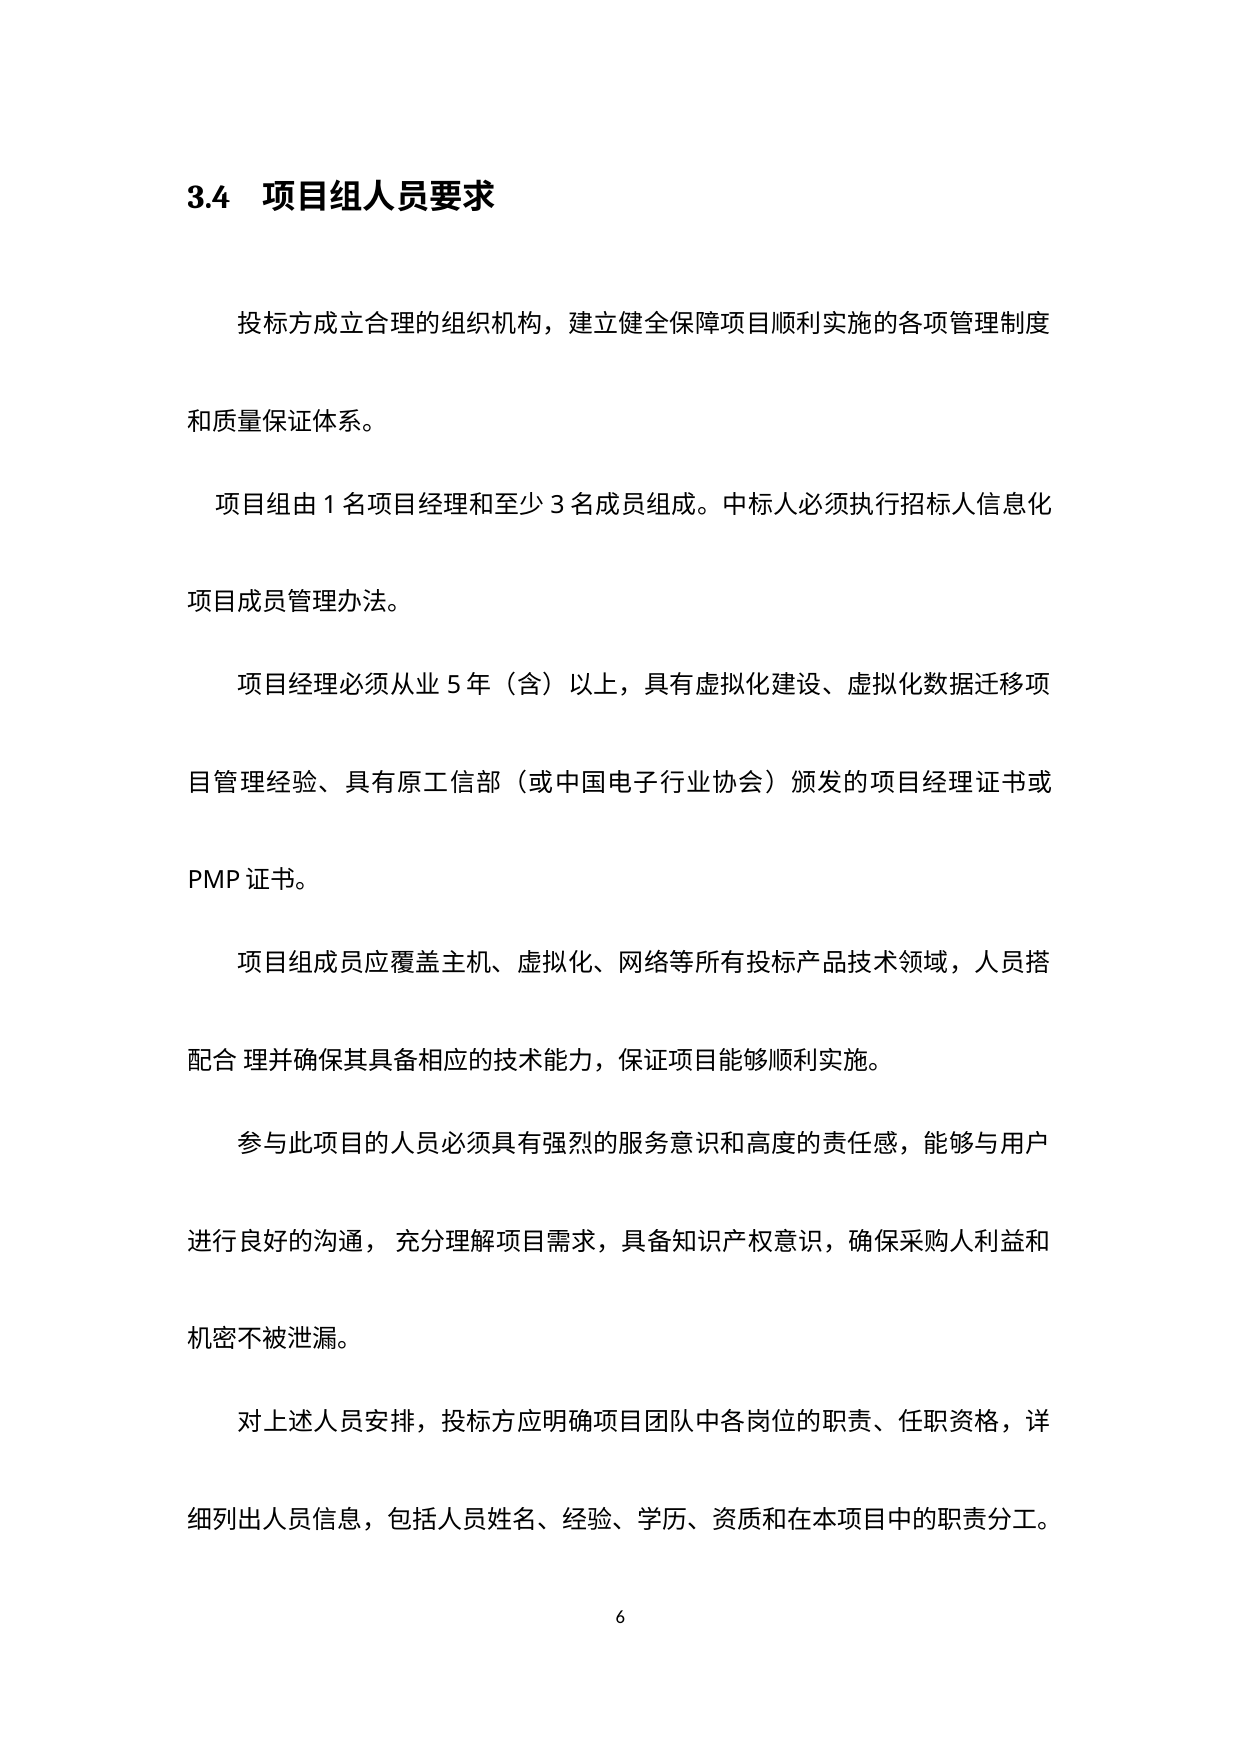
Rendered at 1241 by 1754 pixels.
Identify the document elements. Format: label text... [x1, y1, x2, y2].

text 参与此项目的人员必须具有强烈的服务意识和高度的责任感，能够与用户进行良好的沟通， 充分理解项目需求，具备知识产权意识，确保采购人利益和机密不被泄漏。 [187, 1109, 1053, 1369]
subtitle 项目组人员要求 [187, 162, 1053, 227]
text 项目经理必须从业5年（含）以上，具有虚拟化建设、虚拟化数据迁移项目管理经验、具有原工信部（或中国电子行业协会）颁发的项目经理证书或PMP证书。 [187, 650, 1053, 910]
text 对上述人员安排，投标方应明确项目团队中各岗位的职责、任职资格，详细列出人员信息，包括人员姓名、经验、学历、资质和在本项目中的职责分工。 [187, 1387, 1053, 1550]
text 项目组成员应覆盖主机、虚拟化、网络等所有投标产品技术领域，人员搭配合 理并确保其具备相应的技术能力，保证项目能够顺利实施。 [187, 928, 1053, 1091]
text 项目组由1名项目经理和至少3名成员组成。中标人必须执行招标人信息化项目成员管理办法。 [187, 470, 1053, 632]
text 投标方成立合理的组织机构，建立健全保障项目顺利实施的各项管理制度和质量保证体系。 [187, 289, 1053, 452]
